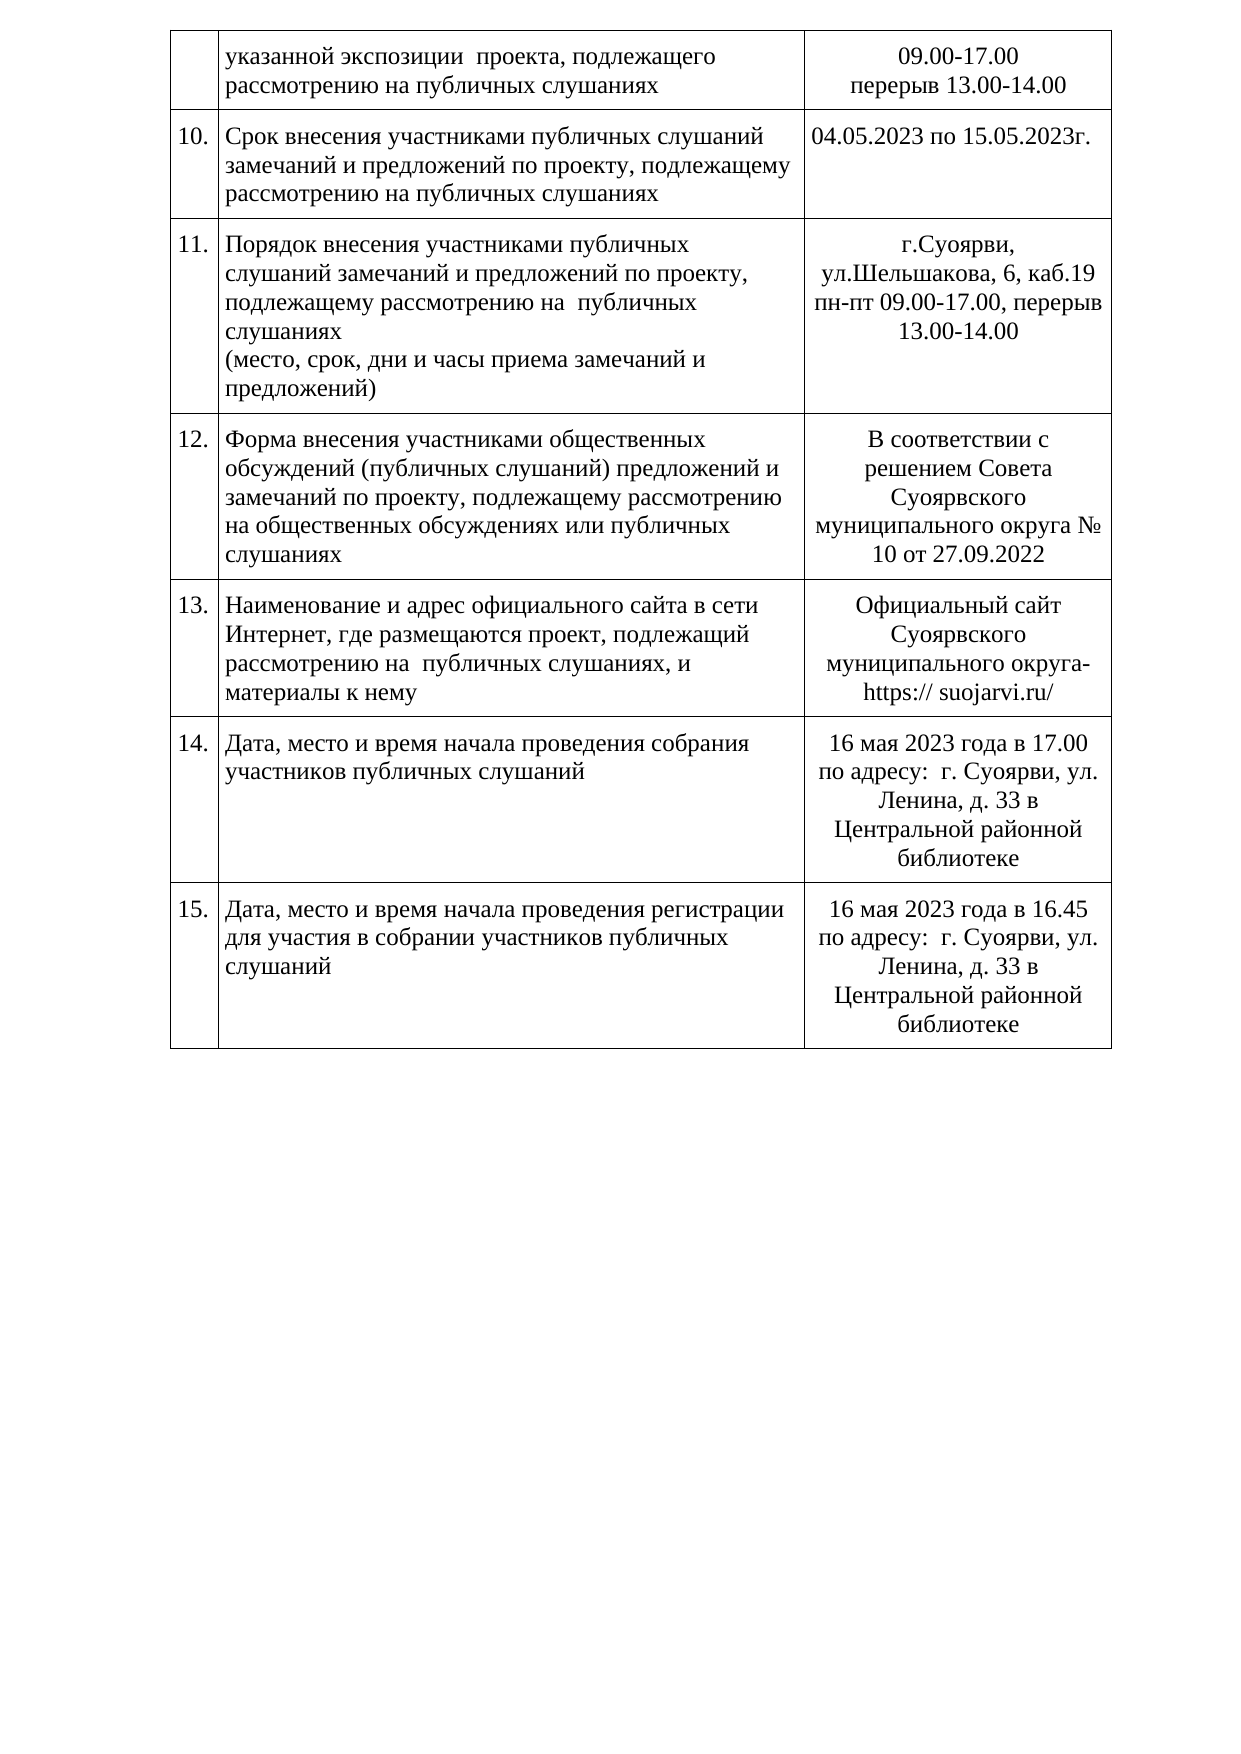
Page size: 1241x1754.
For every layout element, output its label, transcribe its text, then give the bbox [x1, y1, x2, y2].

table_cell 04.05.2023 по 15.05.2023г. [805, 110, 1111, 218]
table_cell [805, 31, 1111, 109]
table_cell 11. [171, 219, 218, 413]
table_cell 10. [171, 110, 218, 218]
table_cell Срок внесения участниками публичных слушаний замечаний и предложений по проекту, подлежащему рассмотрению на публичных слушаниях [219, 110, 804, 218]
table_cell г.Суоярви, ул.Шельшакова, 6, каб.19 пн-пт 09.00-17.00, перерыв 13.00-14.00 [805, 219, 1111, 413]
table_cell Дата, место и время начала проведения регистрации для участия в собрании участников публичных слушаний [219, 883, 804, 1048]
table_cell В соответствии с решением Совета Суоярвского муниципального округа № 10 от 27.09.2022 [805, 414, 1111, 579]
table_cell 9. [171, 31, 218, 109]
table_cell 15. [171, 883, 218, 1048]
table_cell 14. [171, 717, 218, 882]
table_cell 13. [171, 580, 218, 716]
table_cell Официальный сайт Суоярвского муниципального округа- https:// suojarvi.ru/ [805, 580, 1111, 716]
table_cell Дата, место и время начала проведения собрания участников публичных слушаний [219, 717, 804, 882]
table_cell 16 мая 2023 года в 16.45 по адресу: г. Суоярви, ул. Ленина, д. 33 в Центральной районной библиотеке [805, 883, 1111, 1048]
table_cell Наименование и адрес официального сайта в сети Интернет, где размещаются проект, подлежащий рассмотрению на публичных слушаниях, и материалы к нему [219, 580, 804, 716]
table_cell 16 мая 2023 года в 17.00 по адресу: г. Суоярви, ул. Ленина, д. 33 в Центральной районной библиотеке [805, 717, 1111, 882]
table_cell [219, 31, 804, 109]
table_cell Порядок внесения участниками публичных слушаний замечаний и предложений по проекту, подлежащему рассмотрению на публичных слушаниях (место, срок, дни и часы приема замечаний и предложений) [219, 219, 804, 413]
table_cell Форма внесения участниками общественных обсуждений (публичных слушаний) предложений и замечаний по проекту, подлежащему рассмотрению на общественных обсуждениях или публичных слушаниях [219, 414, 804, 579]
table_cell 12. [171, 414, 218, 579]
